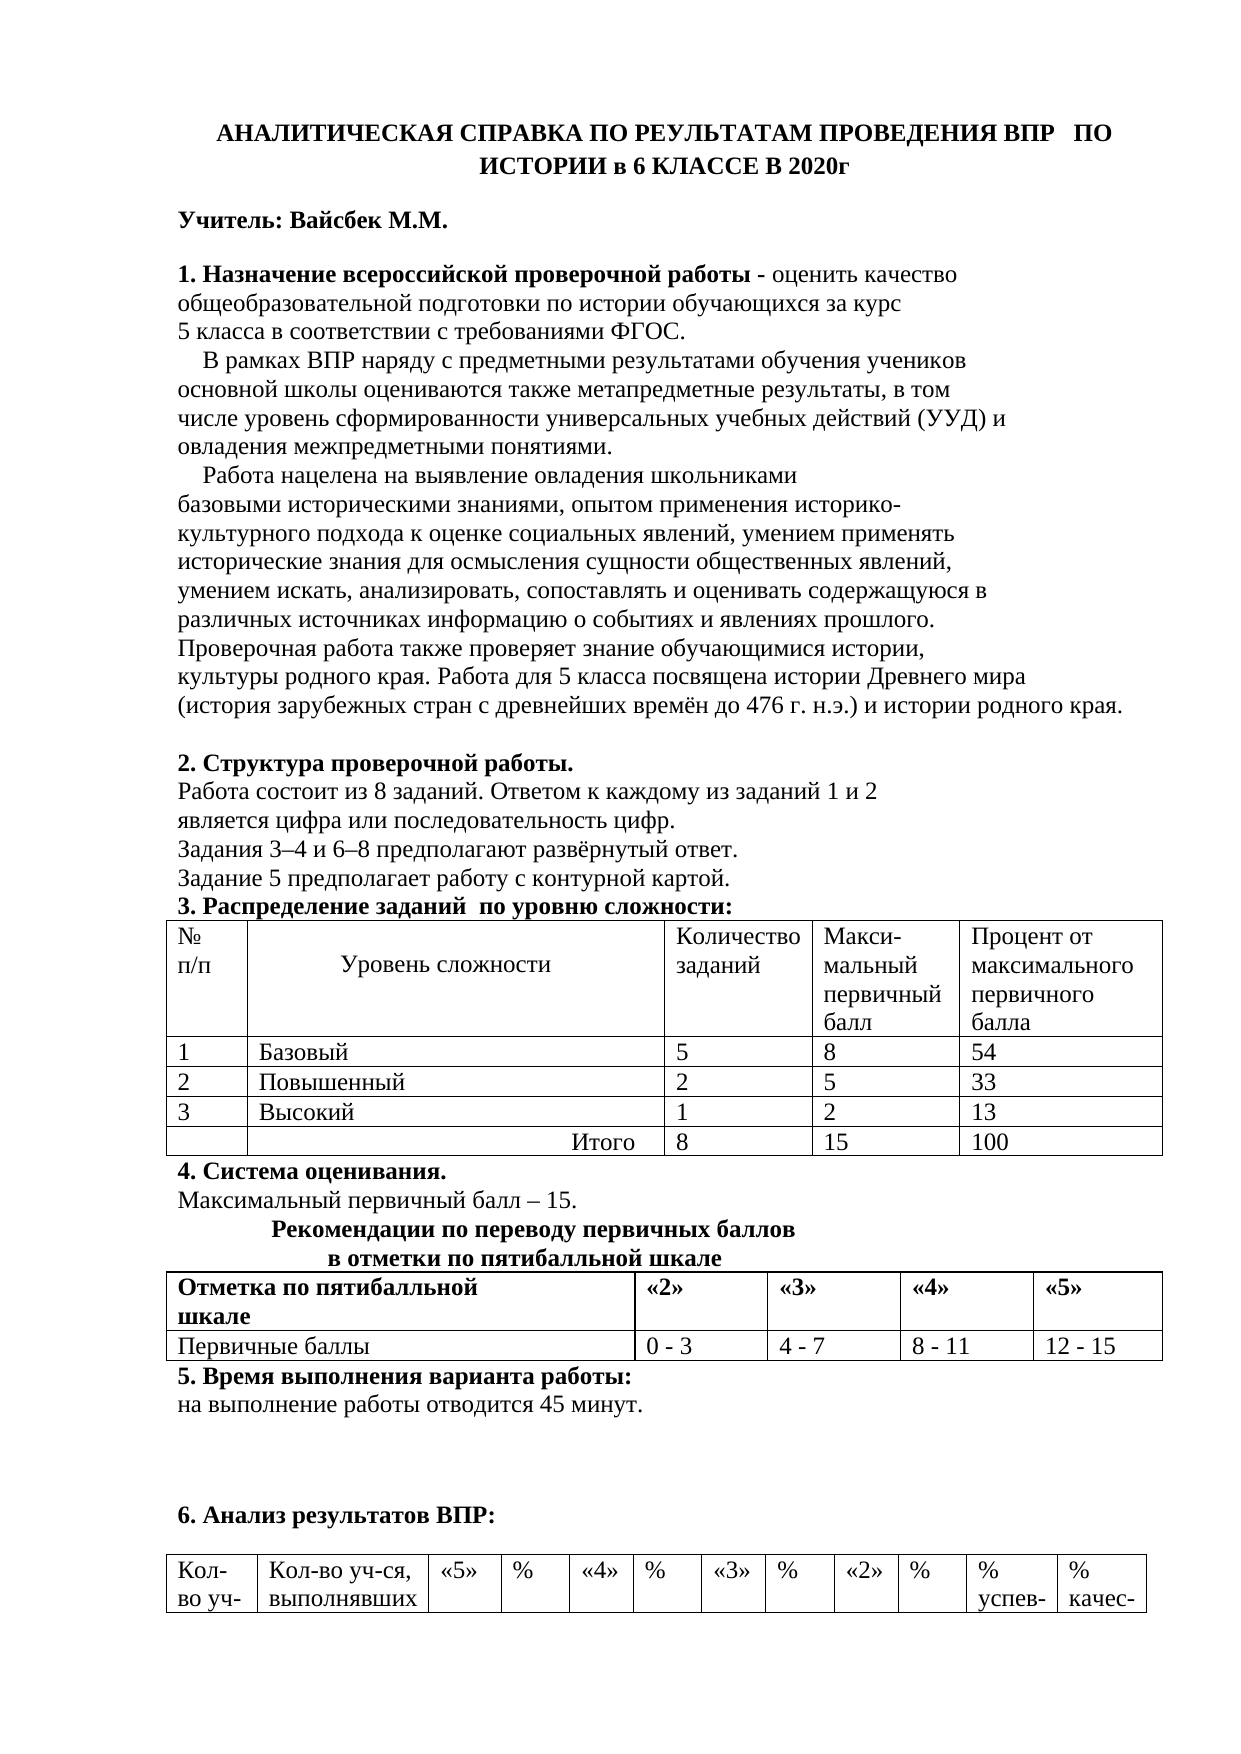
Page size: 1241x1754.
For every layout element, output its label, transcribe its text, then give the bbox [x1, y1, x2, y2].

text 6. Анализ результатов ВПР: [177, 1500, 1152, 1529]
table_cell 5 [813, 1067, 959, 1096]
table_cell Первичные баллы [167, 1331, 634, 1360]
text Задания 3–4 и 6–8 предполагают развёрнутый ответ. [177, 834, 1152, 863]
table_cell 3 [167, 1097, 247, 1126]
table_header Уровень сложности [248, 921, 664, 1036]
table_cell 15 [813, 1127, 959, 1155]
text культурного подхода к оценке социальных явлений, умением применять [177, 518, 1152, 546]
table_cell 1 [167, 1037, 247, 1066]
table_cell Повышенный [248, 1067, 664, 1096]
table_header № п/п [167, 921, 247, 1036]
table_cell 8 [665, 1127, 812, 1155]
text В рамках ВПР наряду с предметными результатами обучения учеников [177, 345, 1152, 374]
table_header «4» [901, 1273, 1033, 1330]
table_cell 100 [960, 1127, 1162, 1155]
text базовыми историческими знаниями, опытом применения историко- [177, 489, 1152, 518]
table_header Процент от максимального первичного балла [960, 921, 1162, 1036]
table_header Отметка по пятибалльной шкале [167, 1273, 634, 1330]
table_cell Базовый [248, 1037, 664, 1066]
table_header Макси- мальный первичный балл [813, 921, 959, 1036]
table_cell 0 - 3 [636, 1331, 767, 1360]
text 2. Структура проверочной работы. [177, 748, 1152, 776]
table_header % успев-сти [967, 1555, 1057, 1612]
table_header «5» [1034, 1273, 1162, 1330]
text 5 класса в соответствии с требованиями ФГОС. [177, 316, 1152, 345]
table_header «4» [570, 1555, 633, 1612]
table_cell Высокий [248, 1097, 664, 1126]
table_header «2» [636, 1273, 767, 1330]
text исторические знания для осмысления сущности общественных явлений, [177, 546, 1152, 575]
table_header % качес-тва [1058, 1555, 1146, 1612]
text Задание 5 предполагает работу с контурной картой. [177, 863, 1152, 891]
table_header % [766, 1555, 834, 1612]
text 1. Назначение всероссийской проверочной работы - оценить качество общеобразовательной подготовки по истории обучающихся за курс [177, 259, 1152, 316]
table_header «3» [702, 1555, 765, 1612]
text основной школы оцениваются также метапредметные результаты, в том [177, 374, 1152, 403]
table_cell 8 [813, 1037, 959, 1066]
text Максимальный первичный балл – 15. [177, 1185, 1152, 1214]
text Проверочная работа также проверяет знание обучающимися истории, [177, 633, 1152, 661]
text 4. Система оценивания. [177, 1156, 1152, 1185]
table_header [258, 1555, 428, 1612]
text Работа состоит из 8 заданий. Ответом к каждому из заданий 1 и 2 [177, 776, 1152, 805]
text 3. Распределение заданий по уровню сложности: [177, 891, 1152, 920]
table_header % [634, 1555, 701, 1612]
table_cell 4 - 7 [768, 1331, 900, 1360]
table_header Количество заданий [665, 921, 812, 1036]
text 5. Время выполнения варианта работы: [177, 1361, 1152, 1389]
text различных источниках информацию о событиях и явлениях прошлого. [177, 604, 1152, 633]
table_cell 8 - 11 [901, 1331, 1033, 1360]
table_cell 2 [813, 1097, 959, 1126]
text Работа нацелена на выявление овладения школьниками [177, 460, 1152, 489]
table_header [167, 1555, 257, 1612]
text (история зарубежных стран с древнейших времён до 476 г. н.э.) и истории родного края. [177, 690, 1152, 719]
table_cell 5 [665, 1037, 812, 1066]
table_cell 2 [665, 1067, 812, 1096]
text АНАЛИТИЧЕСКАЯ СПРАВКА ПО РЕУЛЬТАТАМ ПРОВЕДЕНИЯ ВПР ПО ИСТОРИИ в 6 КЛАССЕ В 2020г [177, 118, 1152, 180]
table_header «2» [835, 1555, 898, 1612]
table_cell 33 [960, 1067, 1162, 1096]
text культуры родного края. Работа для 5 класса посвящена истории Древнего мира [177, 661, 1152, 690]
text Учитель: Вайсбек М.М. [177, 205, 1152, 234]
table_header «5» [429, 1555, 501, 1612]
text овладения межпредметными понятиями. [177, 431, 1152, 460]
table_cell Итого [248, 1127, 664, 1155]
text Рекомендации по переводу первичных баллов [177, 1214, 1152, 1243]
table_header «3» [768, 1273, 900, 1330]
text на выполнение работы отводится 45 минут. [177, 1389, 1152, 1418]
table_cell [167, 1127, 247, 1155]
table_cell 13 [960, 1097, 1162, 1126]
text умением искать, анализировать, сопоставлять и оценивать содержащуюся в [177, 575, 1152, 604]
table_header % [502, 1555, 569, 1612]
table_cell 54 [960, 1037, 1162, 1066]
table_cell 2 [167, 1067, 247, 1096]
text в отметки по пятибалльной шкале [177, 1243, 1152, 1271]
table_cell 1 [665, 1097, 812, 1126]
text является цифра или последовательность цифр. [177, 805, 1152, 834]
table_header % [899, 1555, 966, 1612]
table_cell 12 - 15 [1034, 1331, 1162, 1360]
text числе уровень сформированности универсальных учебных действий (УУД) и [177, 403, 1152, 431]
